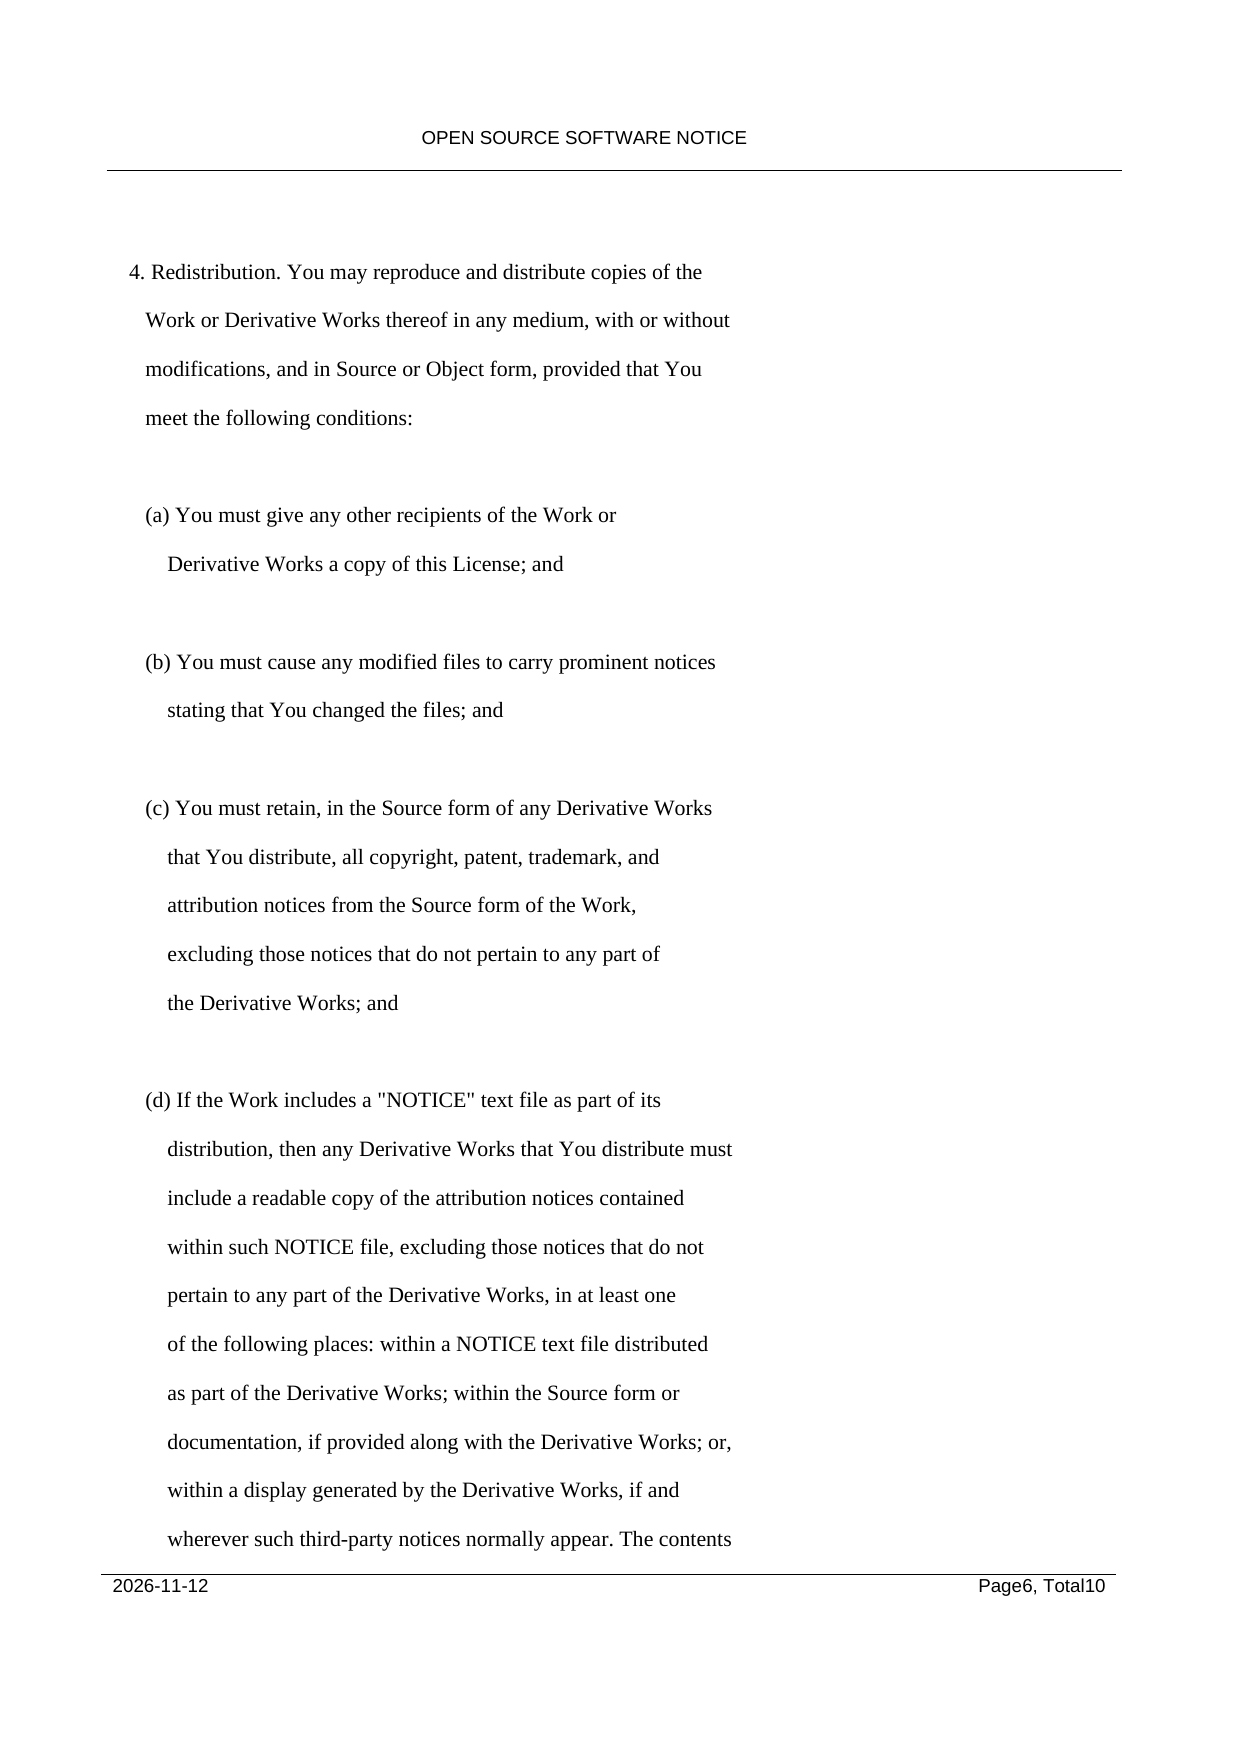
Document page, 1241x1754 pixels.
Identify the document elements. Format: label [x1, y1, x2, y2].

text [112, 206, 1128, 1555]
